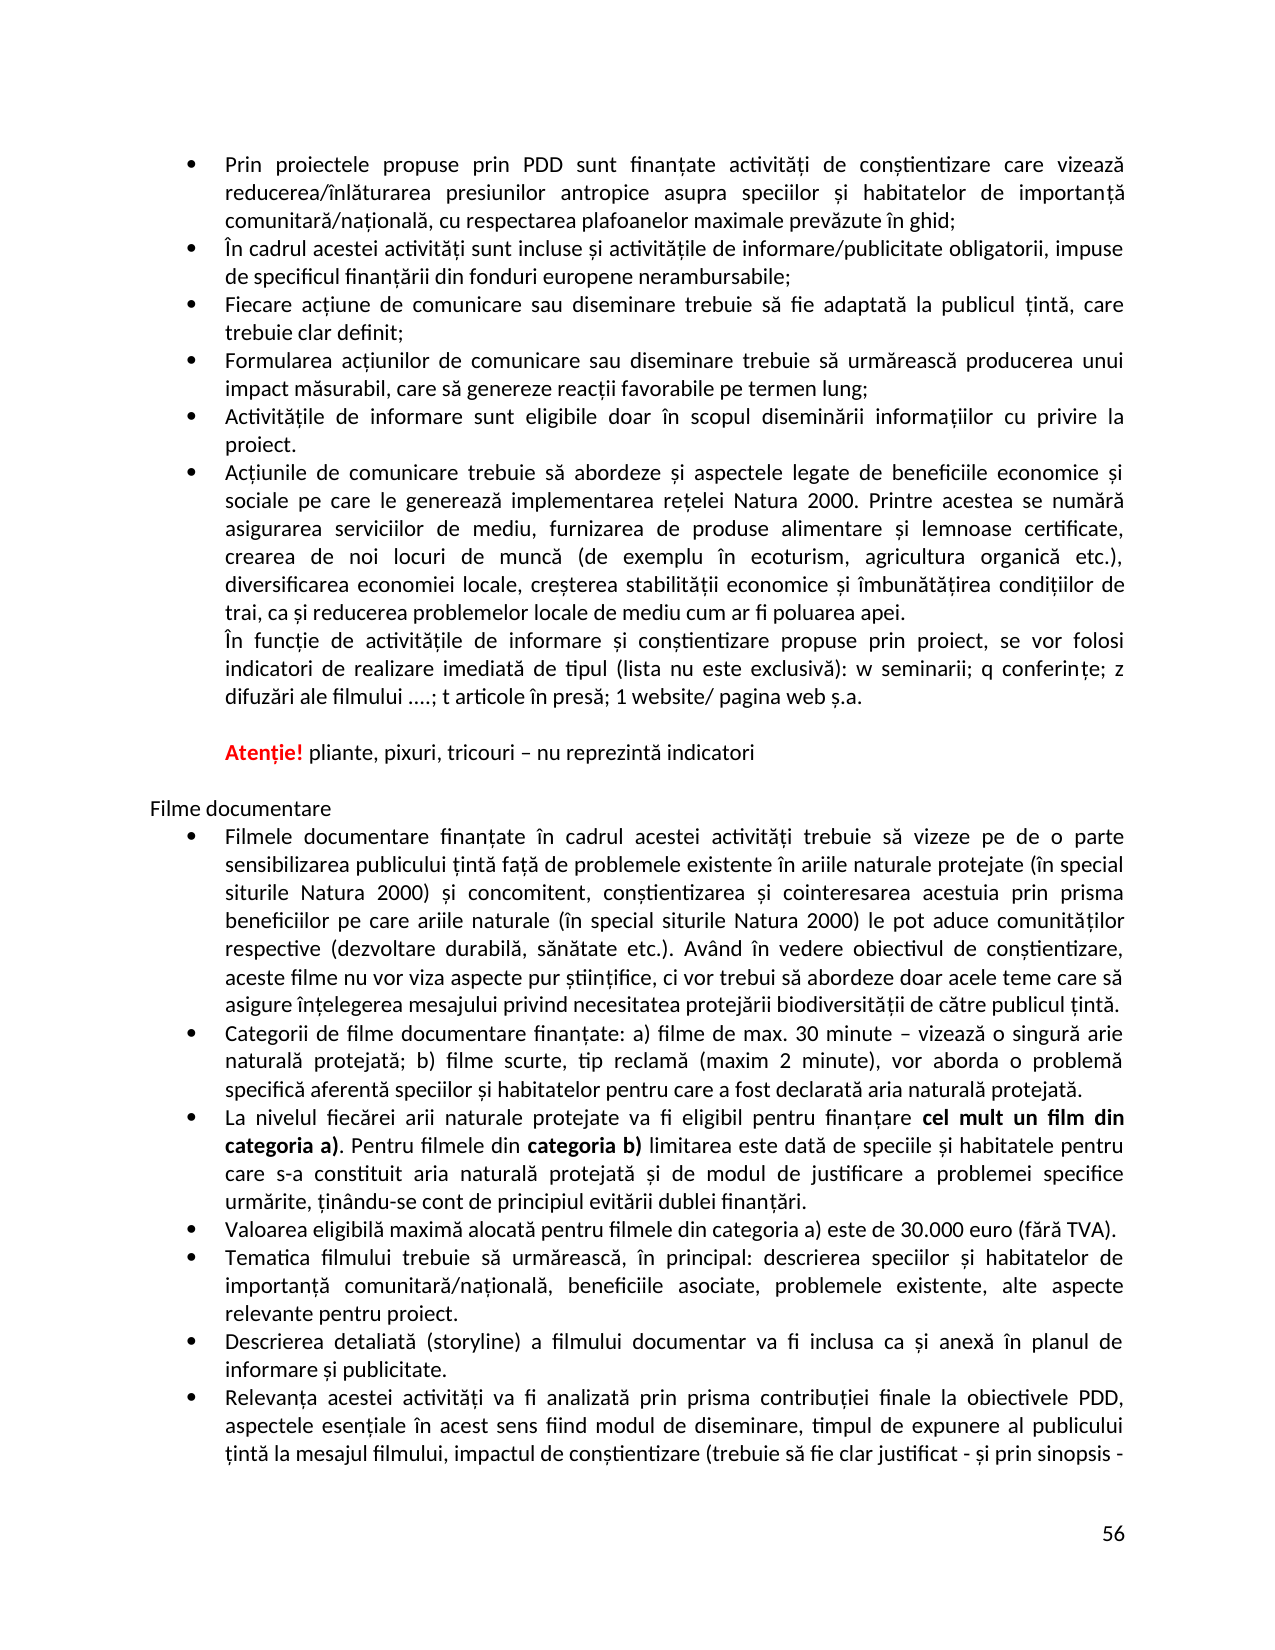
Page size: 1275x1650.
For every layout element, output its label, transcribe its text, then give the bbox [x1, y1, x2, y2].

list La nivelul fiecărei arii naturale protejate va fi eligibil pentru finanţare cel mult un film din categoria a). Pentru filmele din categoria b) limitarea este dată de speciile şi habitatele pentru care s-a constituit aria naturală protejată şi de modul de justificare a problemei specifice urmărite, ţinându-se cont de principiul evitării dublei finanţări. [187, 1103, 1125, 1215]
list Tematica filmului trebuie să urmărească, în principal: descrierea speciilor şi habitatelor de importanţă comunitară/naţională, beneficiile asociate, problemele existente, alte aspecte relevante pentru proiect. [187, 1243, 1125, 1327]
text Atenție! pliante, pixuri, tricouri – nu reprezintă indicatori [225, 738, 1125, 766]
list Formularea acţiunilor de comunicare sau diseminare trebuie să urmărească producerea unui impact măsurabil, care să genereze reacţii favorabile pe termen lung; [187, 346, 1125, 402]
list Filmele documentare finanţate în cadrul acestei activităţi trebuie să vizeze pe de o parte sensibilizarea publicului ţintă faţă de problemele existente în ariile naturale protejate (în special siturile Natura 2000) şi concomitent, conştientizarea şi cointeresarea acestuia prin prisma beneficiilor pe care ariile naturale (în special siturile Natura 2000) le pot aduce comunităţilor respective (dezvoltare durabilă, sănătate etc.). Având în vedere obiectivul de conştientizare, aceste filme nu vor viza aspecte pur ştiinţifice, ci vor trebui să abordeze doar acele teme care să asigure înţelegerea mesajului privind necesitatea protejării biodiversităţii de către publicul ţintă. [187, 822, 1125, 1019]
list În cadrul acestei activităţi sunt incluse şi activităţile de informare/publicitate obligatorii, impuse de specificul finanţării din fonduri europene nerambursabile; [187, 234, 1125, 290]
list Acţiunile de comunicare trebuie să abordeze şi aspectele legate de beneficiile economice şi sociale pe care le generează implementarea reţelei Natura 2000. Printre acestea se numără asigurarea serviciilor de mediu, furnizarea de produse alimentare şi lemnoase certificate, crearea de noi locuri de muncă (de exemplu în ecoturism, agricultura organică etc.), diversificarea economiei locale, creşterea stabilităţii economice şi îmbunătăţirea condiţiilor de trai, ca şi reducerea problemelor locale de mediu cum ar fi poluarea apei. [187, 458, 1125, 626]
list Fiecare acţiune de comunicare sau diseminare trebuie să fie adaptată la publicul ţintă, care trebuie clar definit; [187, 290, 1125, 346]
list Activităţile de informare sunt eligibile doar în scopul diseminării informaţiilor cu privire la proiect. [187, 402, 1125, 458]
list Descrierea detaliată (storyline) a filmului documentar va fi inclusa ca şi anexă în planul de informare şi publicitate. [187, 1327, 1125, 1383]
list Prin proiectele propuse prin PDD sunt finanţate activităţi de conştientizare care vizează reducerea/înlăturarea presiunilor antropice asupra speciilor şi habitatelor de importanţă comunitară/naţională, cu respectarea plafoanelor maximale prevăzute în ghid; [187, 150, 1125, 234]
text Filme documentare [150, 794, 1125, 822]
text În funcţie de activităţile de informare şi conştientizare propuse prin proiect, se vor folosi indicatori de realizare imediată de tipul (lista nu este exclusivă): w seminarii; q conferinţe; z difuzări ale filmului ....; t articole în presă; 1 website/ pagina web ş.a. [225, 626, 1125, 710]
list Valoarea eligibilă maximă alocată pentru filmele din categoria a) este de 30.000 euro (fără TVA). [187, 1215, 1125, 1243]
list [187, 1383, 1125, 1467]
list Categorii de filme documentare finanţate: a) filme de max. 30 minute – vizează o singură arie naturală protejată; b) filme scurte, tip reclamă (maxim 2 minute), vor aborda o problemă specifică aferentă speciilor şi habitatelor pentru care a fost declarată aria naturală protejată. [187, 1019, 1125, 1103]
